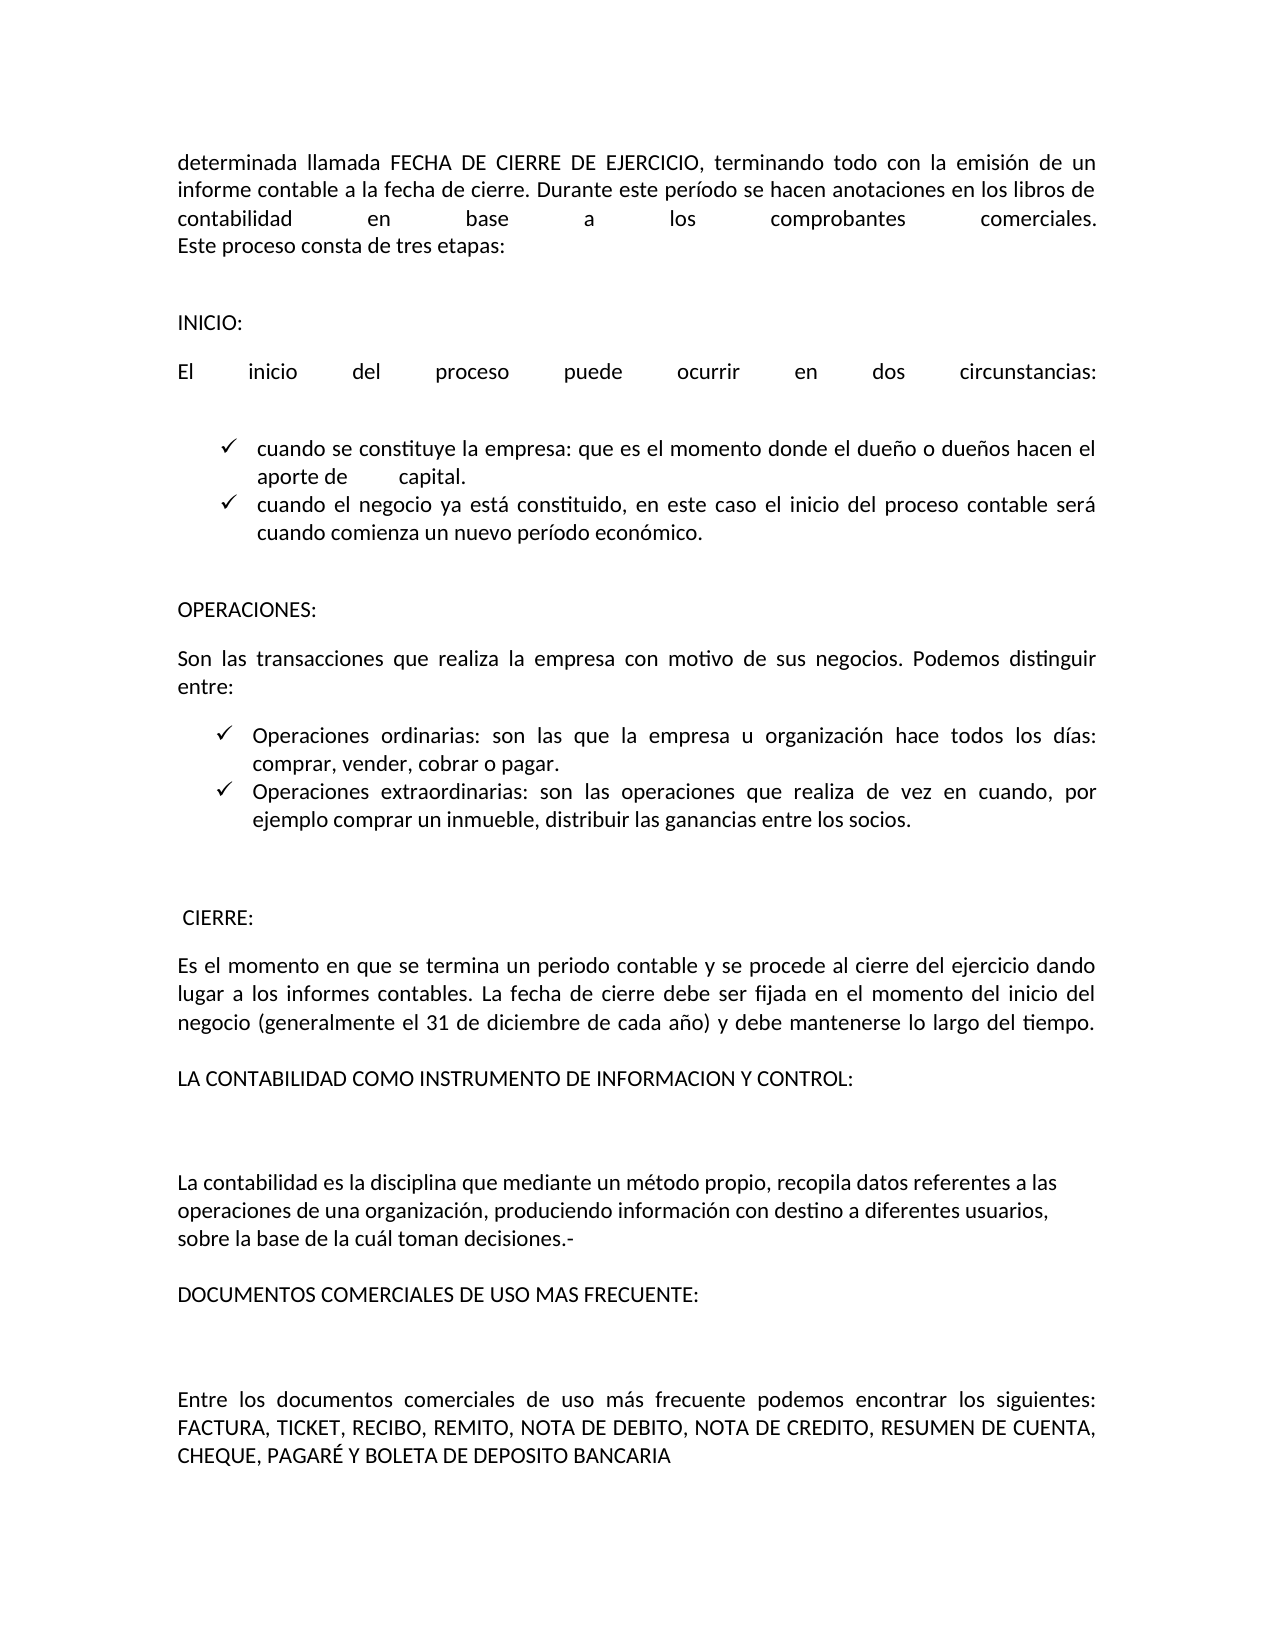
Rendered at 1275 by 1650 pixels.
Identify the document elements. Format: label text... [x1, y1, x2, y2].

text Entre los documentos comerciales de uso más frecuente podemos encontrar los siguientes: FACTURA, TICKET, RECIBO, REMITO, NOTA DE DEBITO, NOTA DE CREDITO, RESUMEN DE CUENTA, CHEQUE, PAGARÉ Y BOLETA DE DEPOSITO BANCARIA [177, 1329, 1098, 1469]
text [177, 148, 1098, 260]
text INICIO: [177, 281, 1098, 337]
text Son las transacciones que realiza la empresa con motivo de sus negocios. Podemos distinguir entre: [177, 644, 1098, 700]
text Es el momento en que se termina un periodo contable y se procede al cierre del ejercicio dando lugar a los informes contables. La fecha de cierre debe ser fijada en el momento del inicio del negocio (generalmente el 31 de diciembre de cada año) y debe mantenerse lo largo del tiempo. LA CONTABILIDAD COMO INSTRUMENTO DE INFORMACION Y CONTROL: [177, 952, 1098, 1092]
list Operaciones ordinarias: son las que la empresa u organización hace todos los días: comprar, vender, cobrar o pagar. [215, 721, 1098, 777]
text El inicio del proceso puede ocurrir en dos circunstancias: [177, 357, 1098, 413]
list cuando se constituye la empresa: que es el momento donde el dueño o dueños hacen el aporte de capital. [219, 434, 1098, 490]
list Operaciones extraordinarias: son las operaciones que realiza de vez en cuando, por ejemplo comprar un inmueble, distribuir las ganancias entre los socios. [215, 777, 1098, 833]
text La contabilidad es la disciplina que mediante un método propio, recopila datos referentes a las operaciones de una organización, produciendo información con destino a diferentes usuarios, sobre la base de la cuál toman decisiones.- DOCUMENTOS COMERCIALES DE USO MAS FRECUENTE: [177, 1112, 1098, 1309]
text OPERACIONES: [177, 595, 1098, 623]
text CIERRE: [177, 903, 1098, 931]
list cuando el negocio ya está constituido, en este caso el inicio del proceso contable será cuando comienza un nuevo período económico. [219, 490, 1098, 546]
